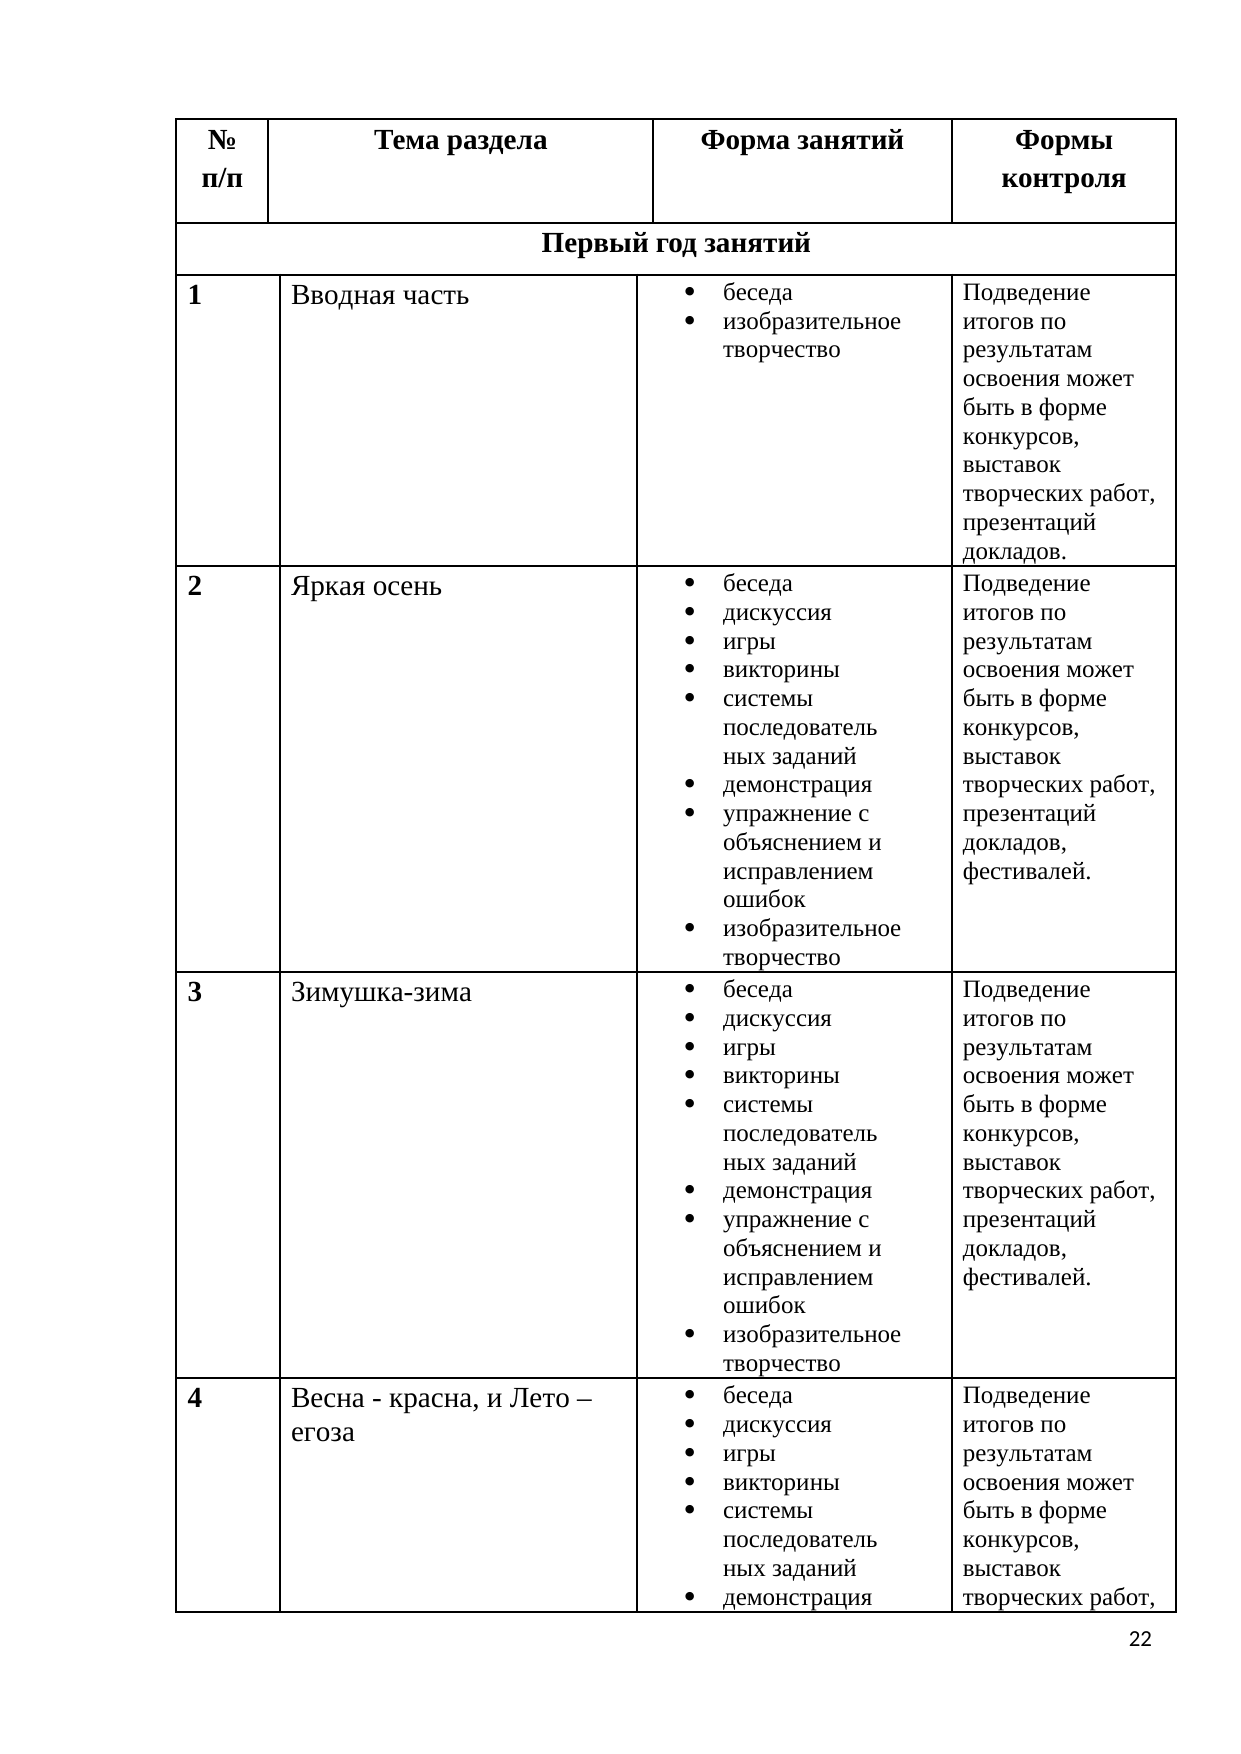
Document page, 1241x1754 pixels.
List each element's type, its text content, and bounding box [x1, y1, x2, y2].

table_cell Вводная часть [281, 276, 636, 564]
table_cell беседа изобразительное творчество [638, 276, 951, 564]
table_header № п/п [177, 120, 267, 222]
table_cell 4 [177, 1379, 279, 1611]
table_cell Первый год занятий [177, 224, 1175, 273]
table_header Формы контроля [953, 120, 1175, 222]
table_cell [281, 1379, 636, 1611]
table_cell Подведение итогов по результатам освоения может быть в форме конкурсов, выставок творческих работ, презентаций докладов, фестивалей. [953, 567, 1175, 971]
table_header Форма занятий [654, 120, 951, 222]
table_cell Подведение итогов по результатам освоения может быть в форме конкурсов, выставок творческих работ, презентаций докладов. [953, 276, 1175, 564]
table_header Тема раздела [269, 120, 652, 222]
table_cell Зимушка-зима [281, 973, 636, 1377]
table_cell Яркая осень [281, 567, 636, 971]
table_cell беседа дискуссия игры викторины системы последователь ных заданий демонстрация упражнение с объяснением и исправлением ошибок изобразительное творчество [638, 973, 951, 1377]
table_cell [638, 1379, 951, 1611]
table_cell Подведение итогов по результатам освоения может быть в форме конкурсов, выставок творческих работ, презентаций докладов, фестивалей. [953, 973, 1175, 1377]
table_cell 2 [177, 567, 279, 971]
table_cell 3 [177, 973, 279, 1377]
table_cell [953, 1379, 1175, 1611]
table_cell 1 [177, 276, 279, 564]
table_cell беседа дискуссия игры викторины системы последователь ных заданий демонстрация упражнение с объяснением и исправлением ошибок изобразительное творчество [638, 567, 951, 971]
